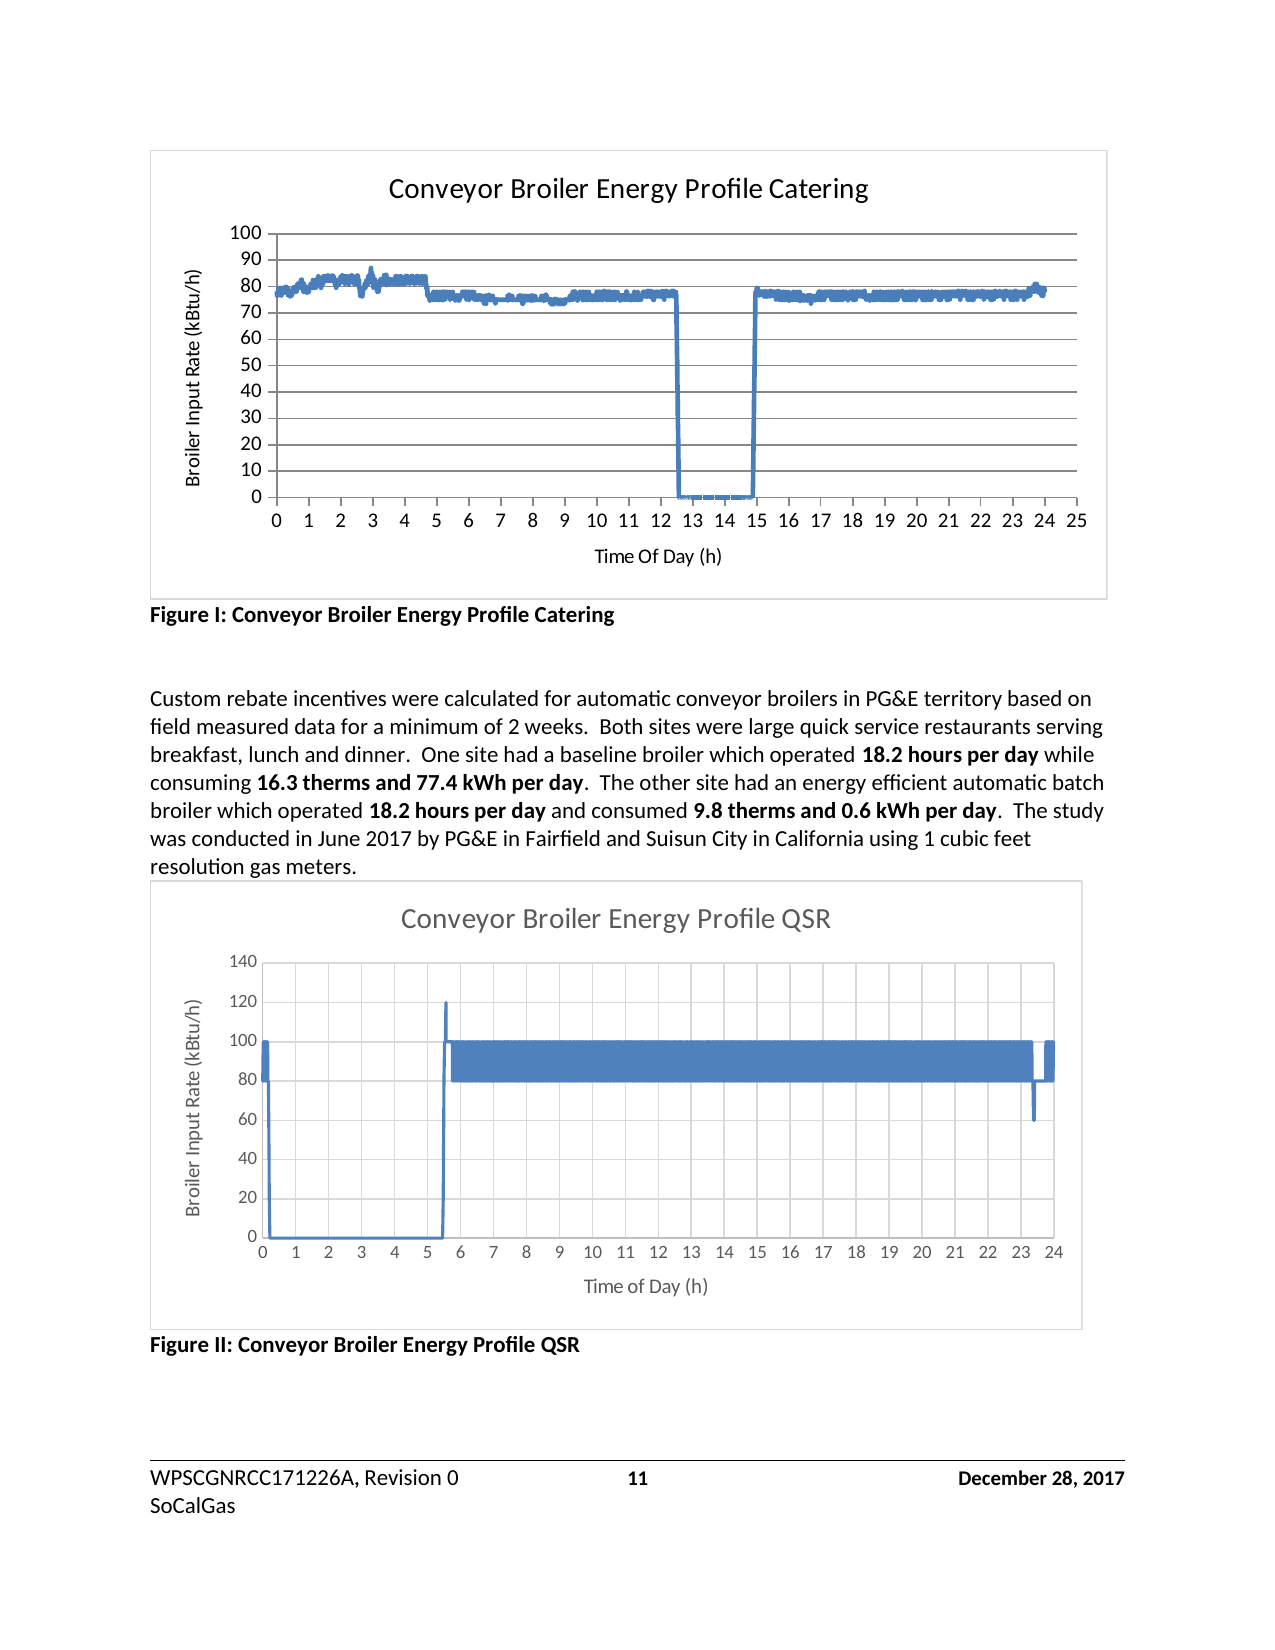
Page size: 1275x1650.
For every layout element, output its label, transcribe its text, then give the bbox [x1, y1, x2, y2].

text Custom rebate incentives were calculated for automatic conveyor broilers in PG&E territory based on field measured data for a minimum of 2 weeks. Both sites were large quick service restaurants serving breakfast, lunch and dinner. One site had a baseline broiler which operated 18.2 hours per day while consuming 16.3 therms and 77.4 kWh per day. The other site had an energy efficient automatic batch broiler which operated 18.2 hours per day and consumed 9.8 therms and 0.6 kWh per day. The study was conducted in June 2017 by PG&E in Fairfield and Suisun City in California using 1 cubic feet resolution gas meters. [150, 684, 1125, 880]
